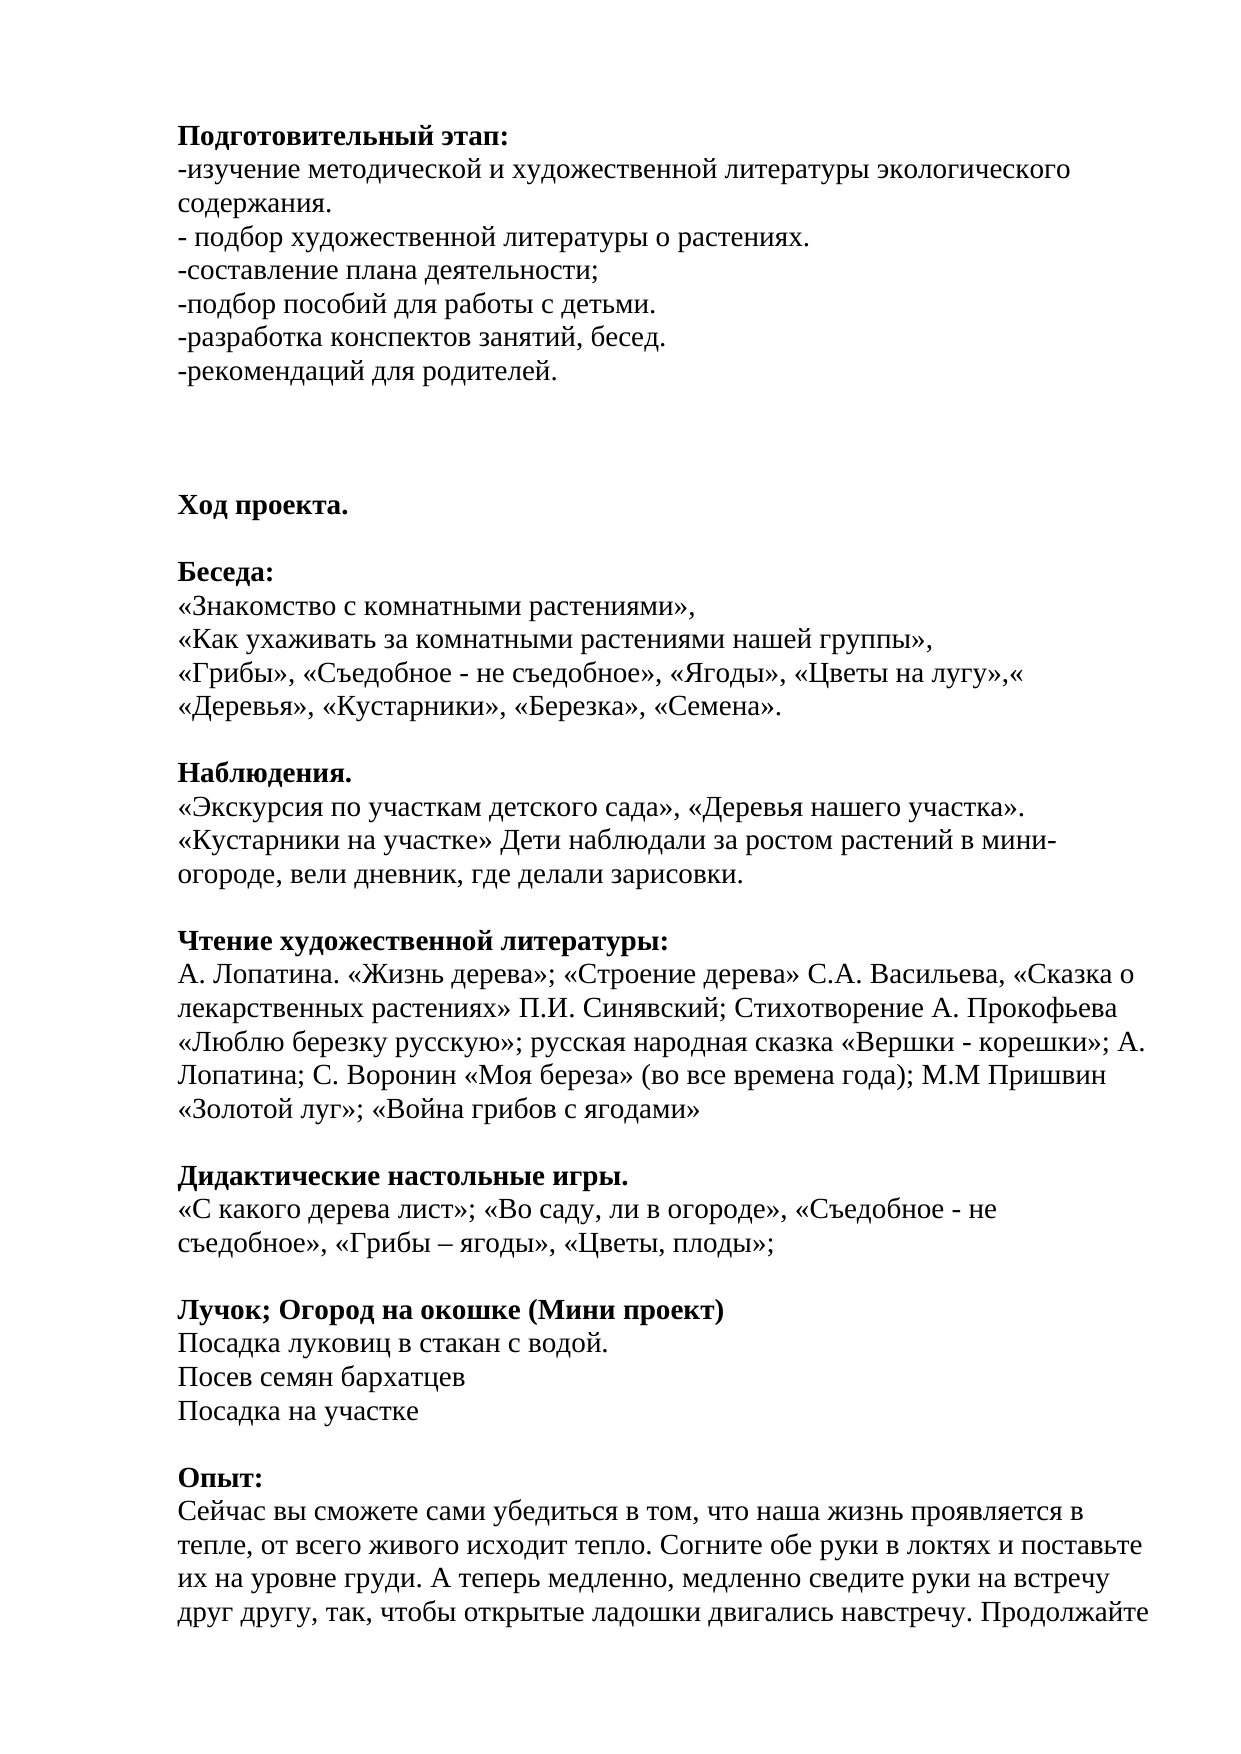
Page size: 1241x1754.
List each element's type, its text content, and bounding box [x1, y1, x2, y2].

text -подбор пособий для работы с детьми. [177, 286, 1152, 319]
text Подготовительный этап: [177, 118, 1152, 152]
text -разработка конспектов занятий, бесед. [177, 319, 1152, 353]
text -рекомендаций для родителей. [177, 353, 1152, 386]
text - подбор художественной литературы о растениях. [177, 219, 1152, 252]
text -составление плана деятельности; [177, 252, 1152, 286]
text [177, 487, 1152, 1627]
text -изучение методической и художественной литературы экологического содержания. [177, 152, 1152, 219]
